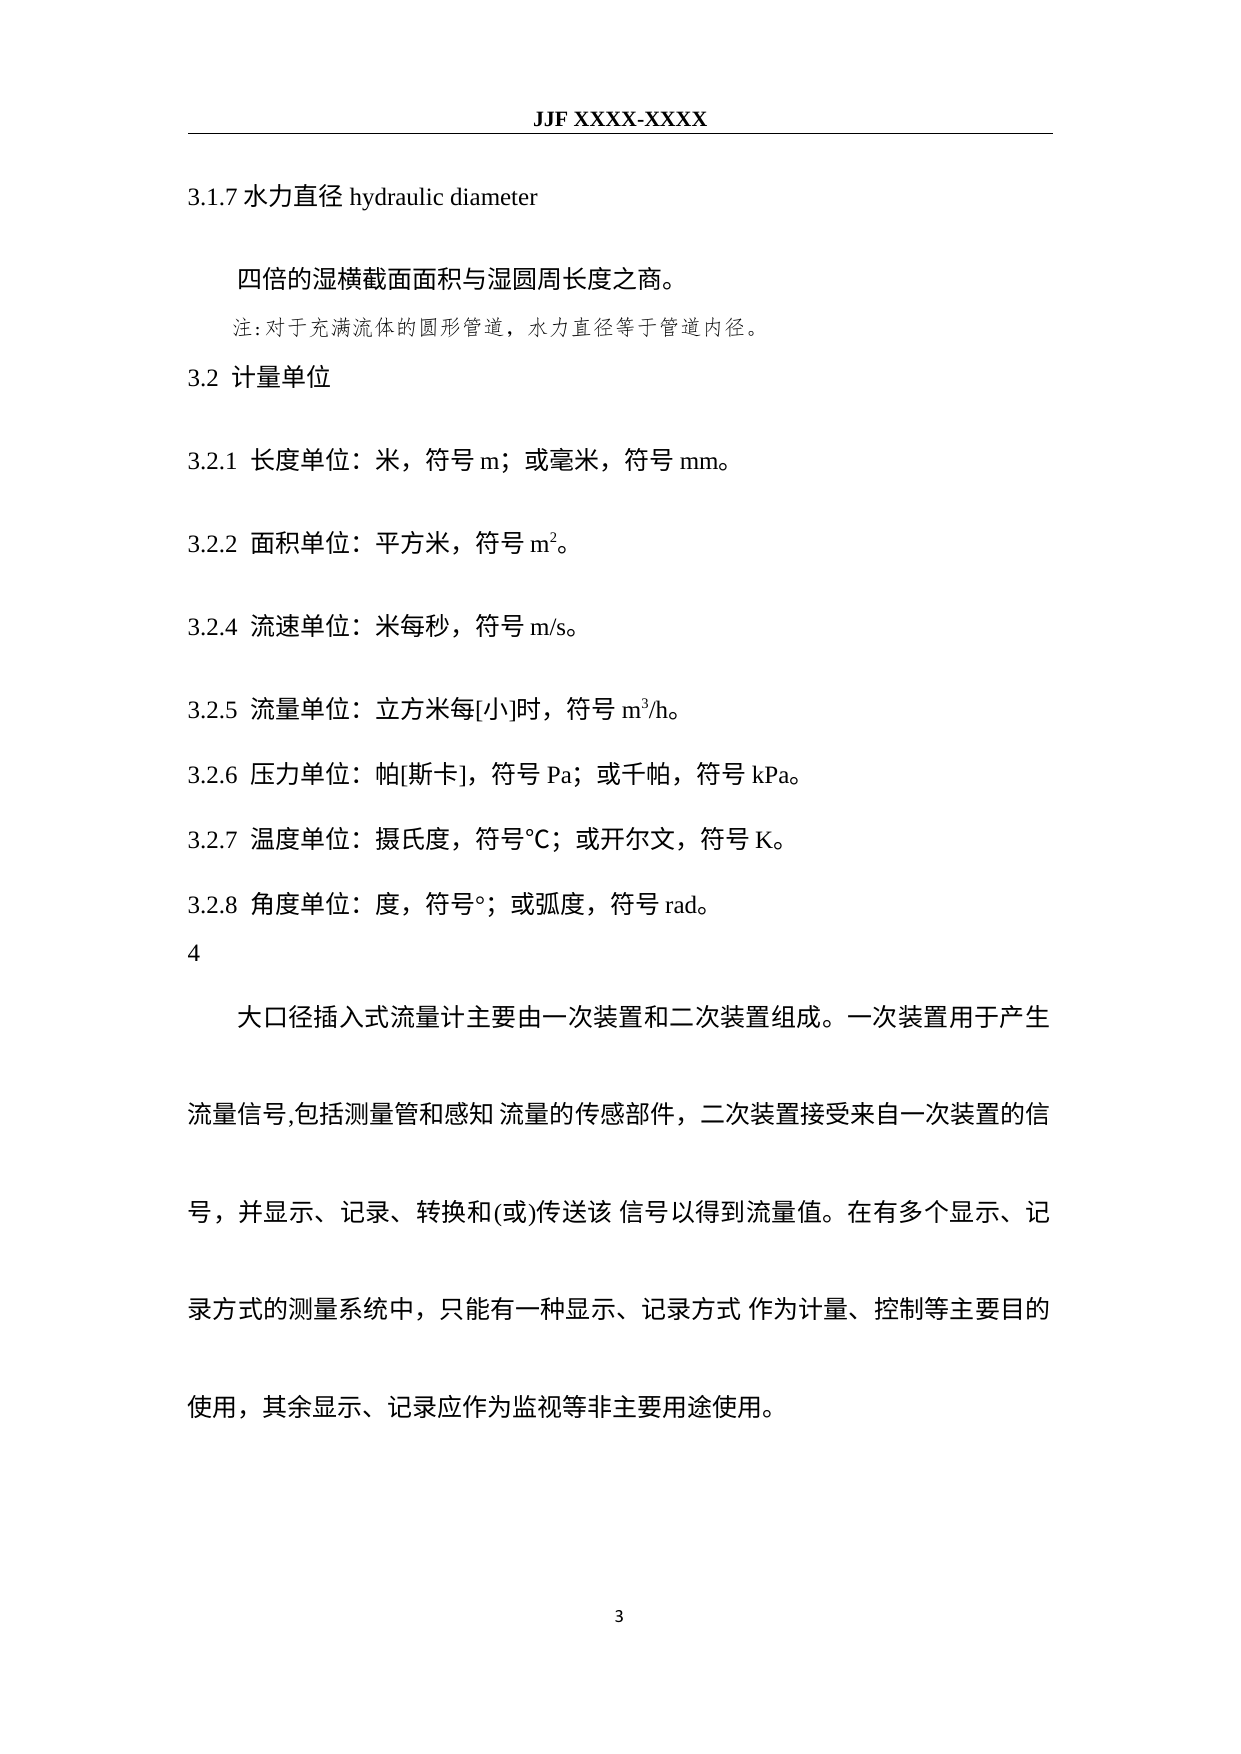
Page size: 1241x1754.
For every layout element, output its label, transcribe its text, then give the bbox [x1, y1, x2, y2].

text 大口径插入式流量计主要由一次装置和二次装置组成。一次装置用于产生流量信号,包括测量管和感知 流量的传感部件，二次装置接受来自一次装置的信号，并显示、记录、转换和(或)传送该 信号以得到流量值。在有多个显示、记录方式的测量系统中，只能有一种显示、记录方式 作为计量、控制等主要目的使用，其余显示、记录应作为监视等非主要用途使用。 [187, 983, 1053, 1438]
text 四倍的湿横截面面积与湿圆周长度之商。 [187, 245, 1053, 310]
text 3.1.7 水力直径 hydraulic diameter [187, 162, 1053, 227]
text 3.2.1 长度单位：米，符号m；或毫米，符号mm。 [187, 426, 1053, 491]
text 3.2.2 面积单位：平方米，符号m2。 [187, 509, 1053, 574]
text 3.2.5 流量单位：立方米每[小]时，符号m3/h。 [187, 675, 1053, 740]
text 3.2.6 压力单位：帕[斯卡]，符号Pa；或千帕，符号kPa。 [187, 740, 1053, 805]
text 3.2.7 温度单位：摄氏度，符号℃；或开尔文，符号K。 [187, 805, 1053, 870]
subtitle 4 概述 [187, 935, 1053, 968]
text 3.2.4 流速单位：米每秒，符号m/s。 [187, 592, 1053, 657]
text 3.2.8 角度单位：度，符号°；或弧度，符号rad。 [187, 870, 1053, 935]
text 3.2 计量单位 [187, 343, 1053, 408]
text 注:对于充满流体的圆形管道，水力直径等于管道内径。 [187, 310, 1053, 343]
